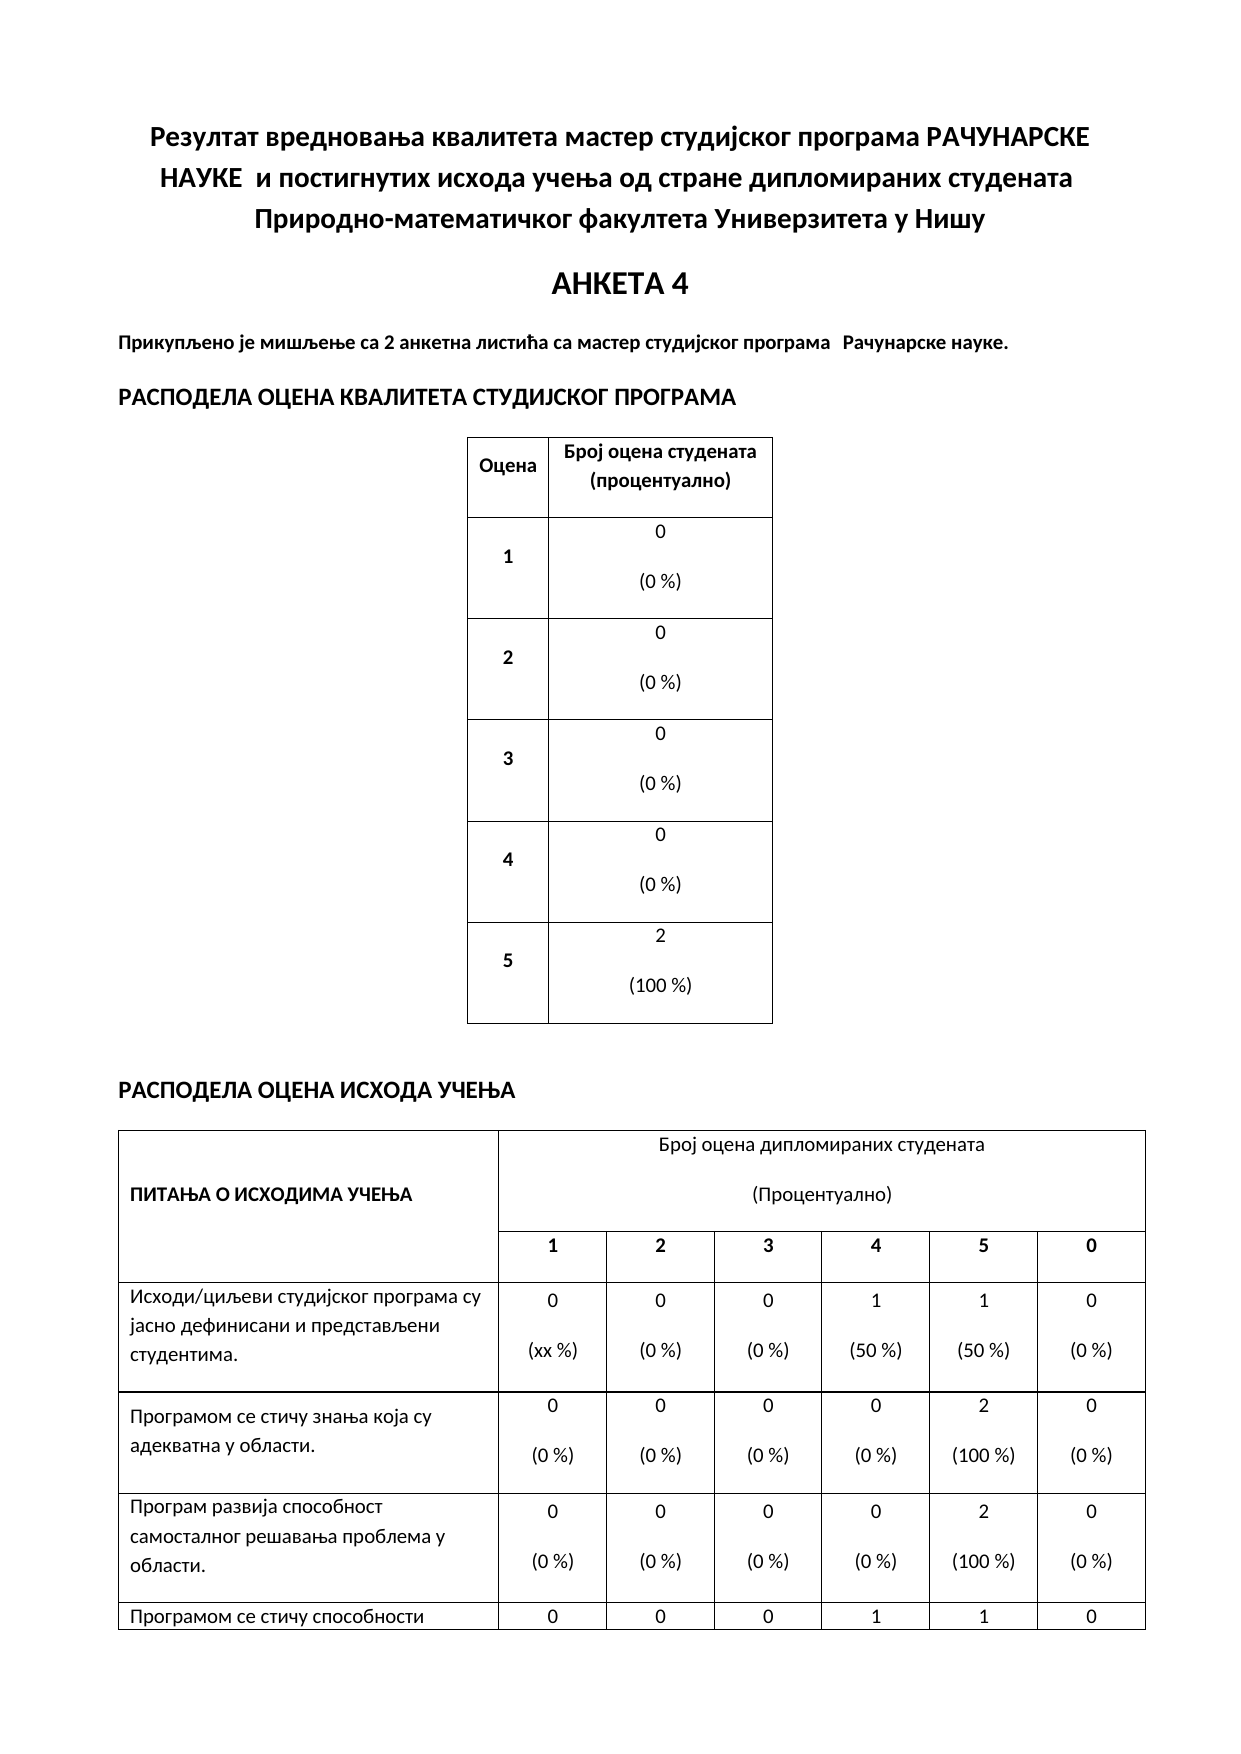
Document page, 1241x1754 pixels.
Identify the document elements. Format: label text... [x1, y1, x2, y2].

table_cell 0 (0 %) [715, 1283, 821, 1391]
text АНКЕТА 4 [118, 262, 1122, 302]
table_cell 2 (100 %) [549, 923, 772, 1023]
table_cell 1 [499, 1232, 606, 1282]
text РАСПОДЕЛА ОЦЕНА КВАЛИТЕТА СТУДИЈСКОГ ПРОГРАМА [118, 381, 1122, 411]
table_cell 3 [468, 720, 548, 821]
table_cell 1 (50 %) [930, 1603, 1037, 1628]
table_cell 0 (0 %) [1038, 1393, 1145, 1493]
table_cell 0 (0 %) [822, 1393, 929, 1493]
table_cell 2 (100 %) [930, 1393, 1037, 1493]
table_cell 0 (0 %) [549, 518, 772, 618]
table_cell 0 (0 %) [607, 1393, 714, 1493]
table_cell 0 (xx %) [499, 1603, 606, 1628]
table_cell 0 (0 %) [1038, 1603, 1145, 1628]
text Прикупљено је мишљење са 2 анкетна листића са мастер студијског програма Рачунарске науке. [118, 329, 1122, 355]
table_header Број оцена студената (процентуално) [549, 438, 772, 517]
table_cell 0 [1038, 1232, 1145, 1282]
table_cell 0 (0 %) [499, 1393, 606, 1493]
table_cell 1 (50 %) [822, 1603, 929, 1628]
table_cell 2 [468, 619, 548, 719]
table_cell 0 (0 %) [715, 1494, 821, 1602]
table_cell 0 (0 %) [822, 1494, 929, 1602]
table_cell 0 (0 %) [607, 1603, 714, 1628]
table_cell 0 (0 %) [715, 1393, 821, 1493]
table_cell 0 (0 %) [715, 1603, 821, 1628]
table_cell 0 (0 %) [549, 619, 772, 719]
table_cell 2 (100 %) [930, 1494, 1037, 1602]
table_cell 0 (0 %) [1038, 1283, 1145, 1391]
table_cell 1 (50 %) [822, 1283, 929, 1391]
table_cell 5 [930, 1232, 1037, 1282]
table_cell Програм развија способност самосталног решавања проблема у области. [119, 1494, 498, 1602]
table_cell 0 (0 %) [607, 1494, 714, 1602]
table_cell 0 (xx %) [499, 1283, 606, 1391]
table_cell 0 (0 %) [1038, 1494, 1145, 1602]
table_cell 5 [468, 923, 548, 1023]
table_header ПИТАЊА О ИСХОДИМА УЧЕЊА [119, 1131, 498, 1282]
table_cell Исходи/циљеви студијског програма су јасно дефинисани и представљени студентима. [119, 1283, 498, 1391]
text Резултат вредновања квалитета мастер студијског програма РАЧУНАРСКЕ НАУКЕ и постигнутих исхода учења од стране дипломираних студената Природно-математичког факултета Универзитета у Нишу [118, 118, 1122, 236]
table_cell 3 [715, 1232, 821, 1282]
table_header Оцена [468, 438, 548, 517]
text РАСПОДЕЛА ОЦЕНА ИСХОДА УЧЕЊА [118, 1074, 1122, 1104]
table_cell 1 [468, 518, 548, 618]
table_cell 4 [822, 1232, 929, 1282]
table_cell 2 [607, 1232, 714, 1282]
table_cell Програмом се стичу знања која су адекватна у области. [119, 1393, 498, 1493]
table_cell 1 (50 %) [930, 1283, 1037, 1391]
table_cell 0 (0 %) [549, 822, 772, 922]
table_cell 4 [468, 822, 548, 922]
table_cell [119, 1603, 498, 1628]
table_cell 0 (0 %) [549, 720, 772, 821]
table_header Број оцена дипломираних студената (Процентуално) [499, 1131, 1145, 1231]
table_cell 0 (0 %) [499, 1494, 606, 1602]
table_cell 0 (0 %) [607, 1283, 714, 1391]
